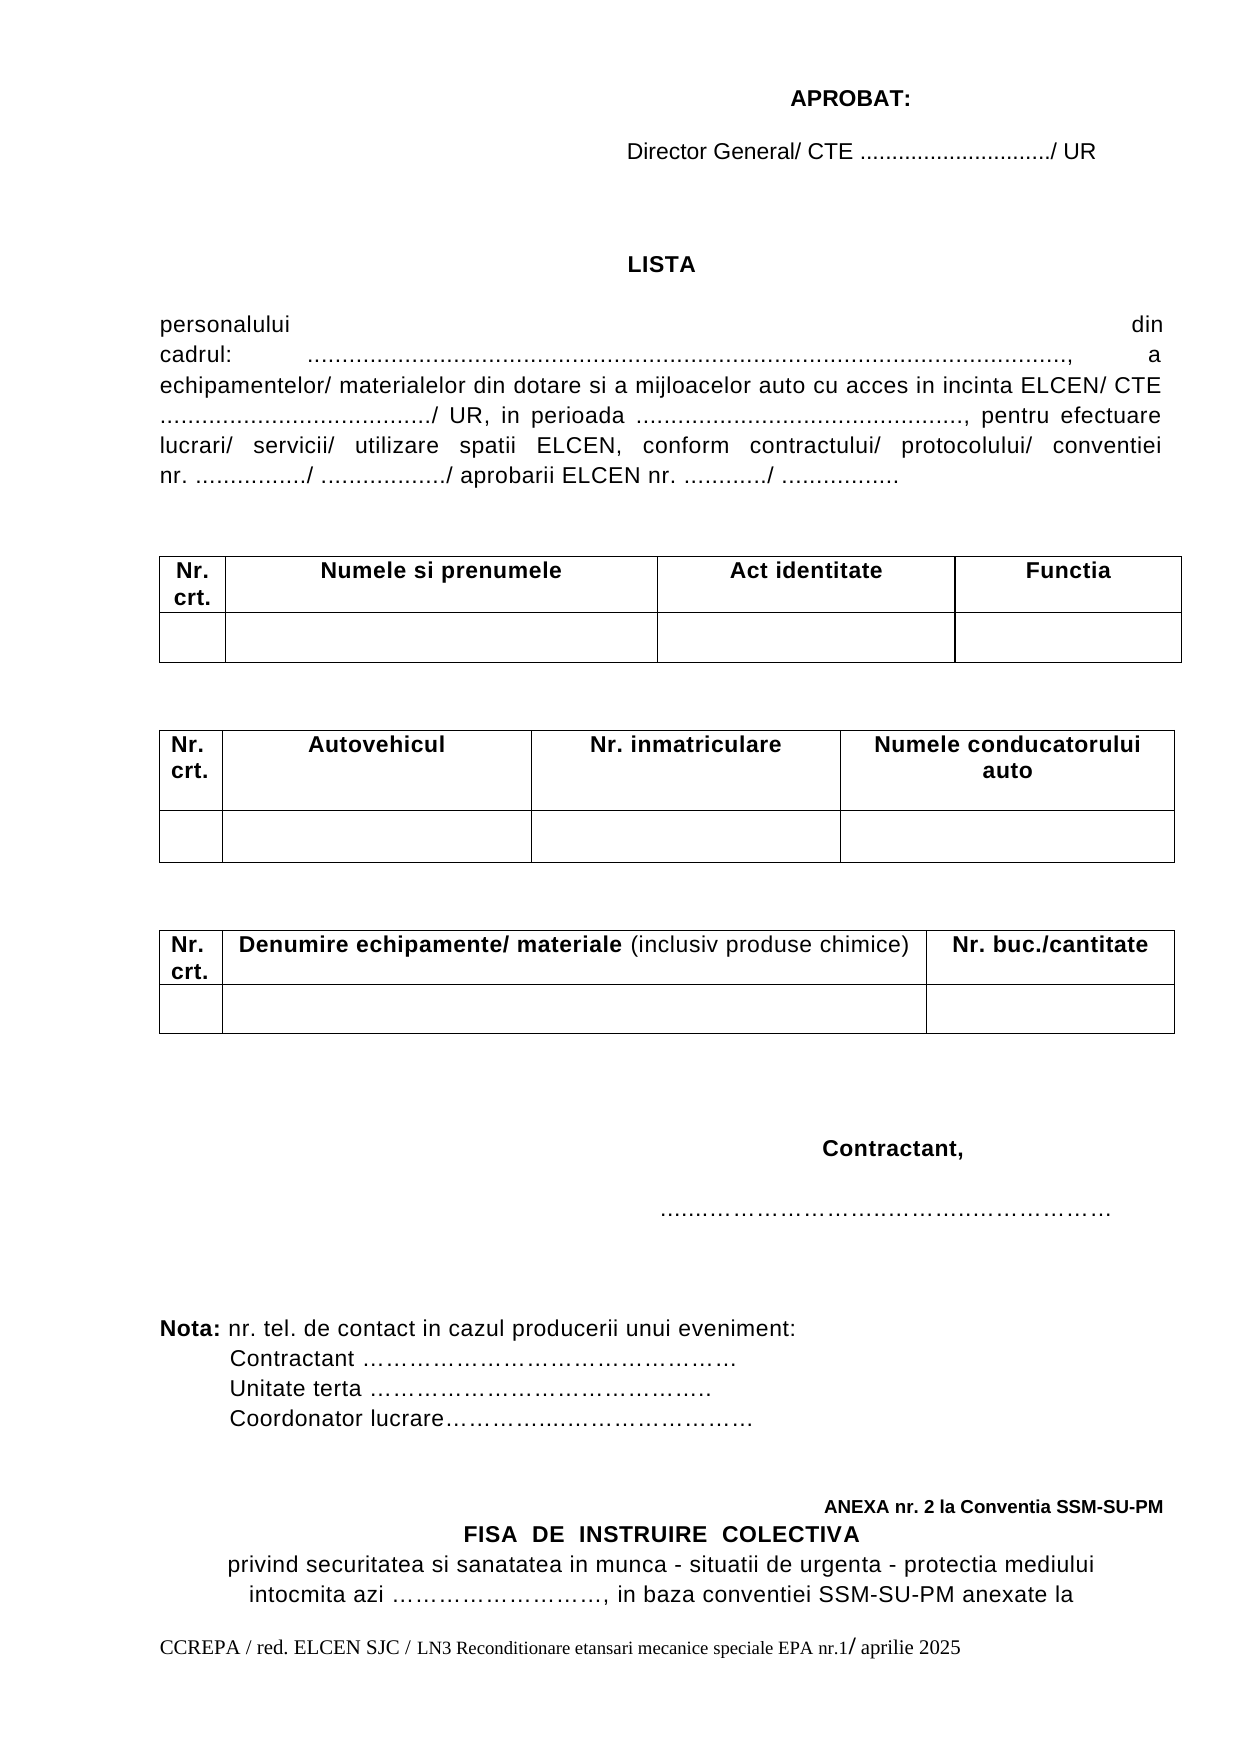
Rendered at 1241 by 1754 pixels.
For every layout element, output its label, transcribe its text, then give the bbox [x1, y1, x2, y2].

table_header Autovehicul [223, 731, 531, 809]
text Nota: nr. tel. de contact in cazul producerii unui eveniment: [159, 1315, 1163, 1341]
text Contractant, [159, 1135, 1163, 1161]
table_cell [160, 985, 222, 1033]
table_header Numele si prenumele [226, 557, 657, 612]
table_header Nr. buc./cantitate [927, 931, 1174, 984]
table_header Numele conducatorului auto [841, 731, 1174, 809]
table_cell [160, 613, 225, 662]
table_header Nr. inmatriculare [532, 731, 840, 809]
table_cell [223, 811, 531, 862]
table_header Denumire echipamente/ materiale (inclusiv produse chimice) [223, 931, 926, 984]
table_cell [532, 811, 840, 862]
text .......…………………..………..……………… [609, 1161, 1163, 1221]
table_cell [658, 613, 954, 662]
table_cell [226, 613, 657, 662]
text APROBAT: [159, 85, 1163, 112]
text Contractant ………………………………………… [159, 1345, 1163, 1371]
table_header Nr. crt. [160, 557, 225, 612]
table_header Functia [956, 557, 1181, 612]
text Unitate terta …………………………………….. [159, 1375, 1163, 1401]
text Coordonator lucrare…………....…………………… [159, 1405, 1163, 1432]
text LISTA [159, 251, 1163, 277]
text Director General/ CTE ............................../ UR [159, 138, 1163, 164]
text ANEXA nr. 2 la Conventia SSM-SU-PM [159, 1496, 1163, 1517]
text personalului din cadrul: ............................................................................................................., a echipamentelor/ materialelor din dotare si a mijloacelor auto cu acces in incinta ELCEN/ CTE ......................................./ UR, in perioada ..............................................., pentru efectuare lucrari/ servicii/ utilizare spatii ELCEN, conform contractului/ protocolului/ conventiei nr. ................/ ................../ aprobarii ELCEN nr. ............/ ................. [159, 311, 1163, 488]
text FISA DE INSTRUIRE COLECTIVA [159, 1521, 1163, 1547]
table_cell [160, 811, 222, 862]
table_header Nr. crt. [160, 931, 222, 984]
text intocmita azi ………………………, in baza conventiei SSM-SU-PM anexate la [159, 1581, 1163, 1607]
table_header Nr. crt. [160, 731, 222, 809]
table_header Act identitate [658, 557, 954, 612]
table_cell [223, 985, 926, 1033]
table_cell [927, 985, 1174, 1033]
table_cell [956, 613, 1181, 662]
text privind securitatea si sanatatea in munca - situatii de urgenta - protectia mediului [159, 1551, 1163, 1577]
table_cell [841, 811, 1174, 862]
